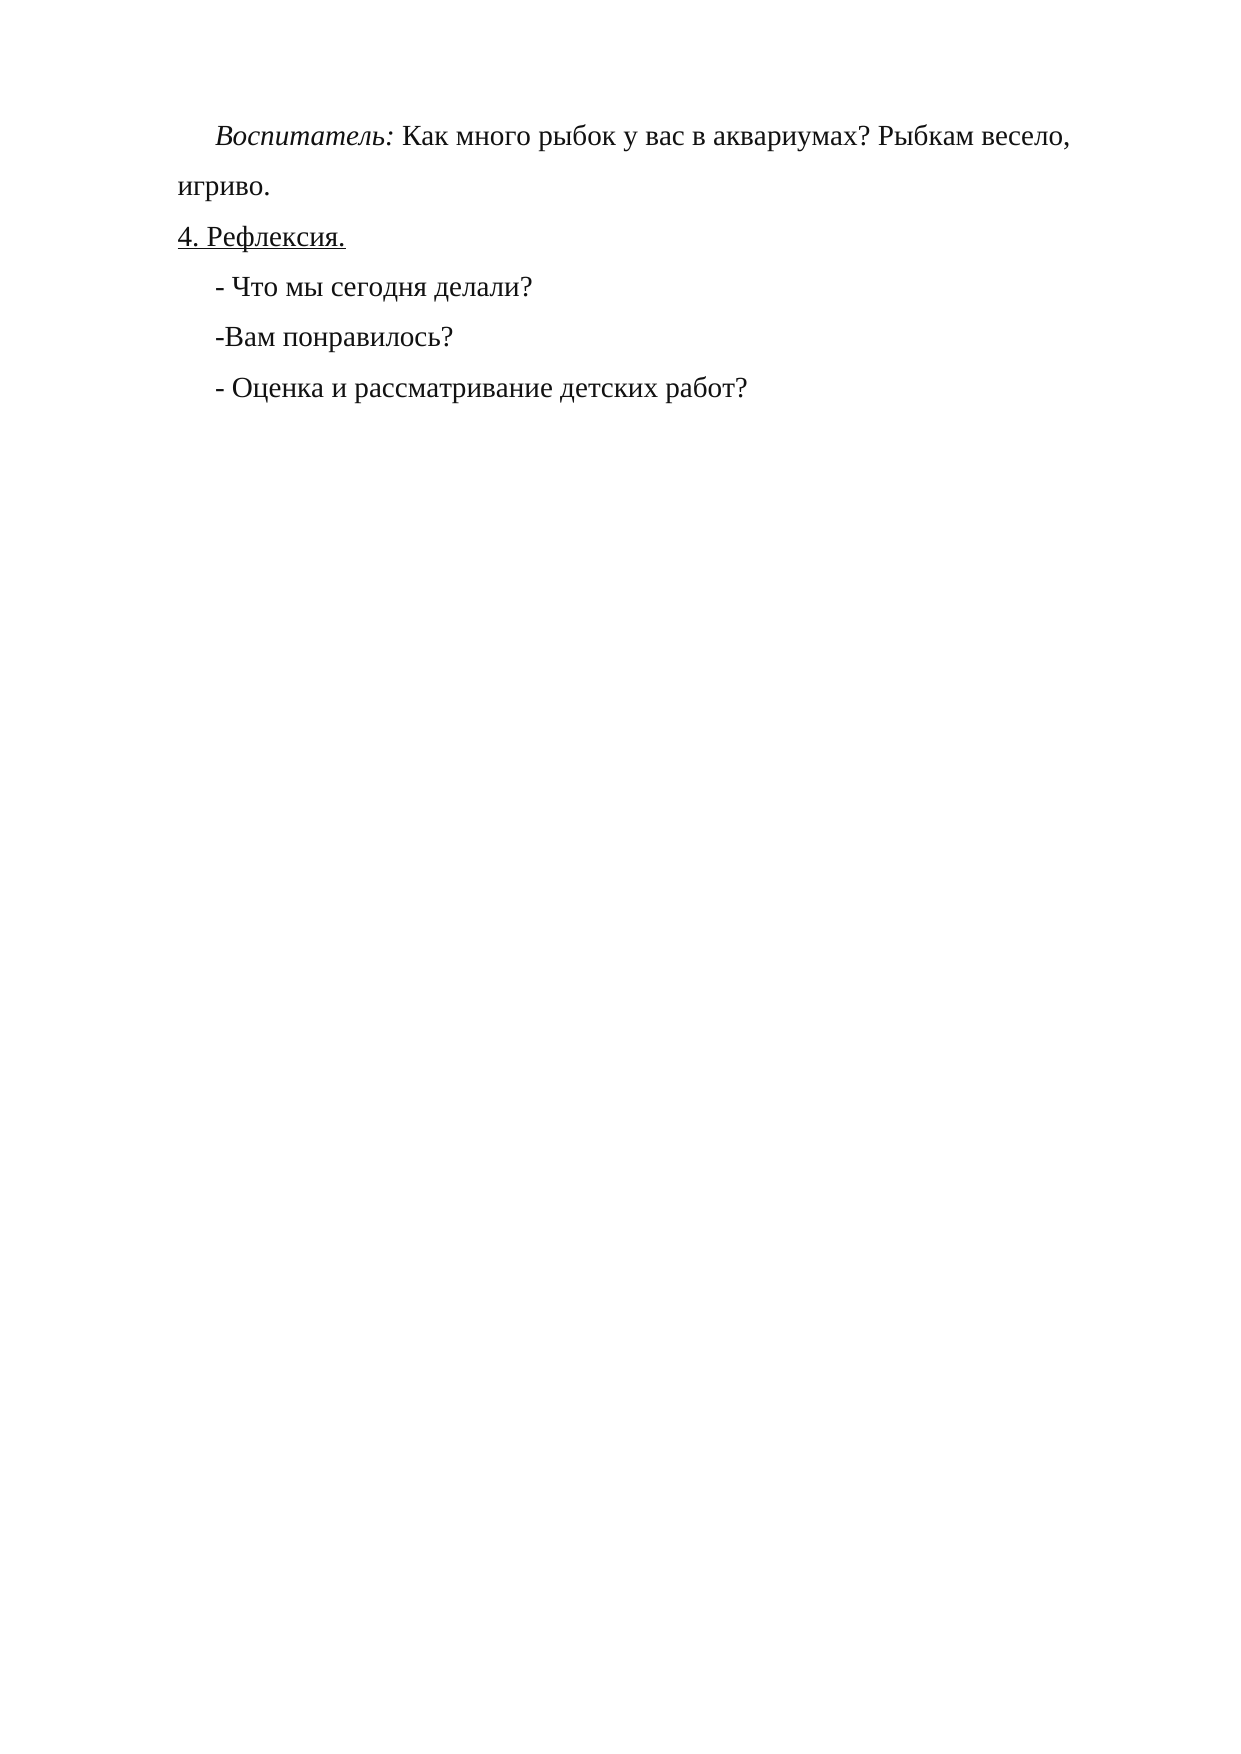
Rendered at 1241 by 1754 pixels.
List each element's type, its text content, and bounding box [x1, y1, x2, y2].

text Воспитатель: Как много рыбок у вас в аквариумах? Рыбкам весело, игриво. [177, 118, 1152, 202]
text - Оценка и рассматривание детских работ? [177, 370, 1152, 403]
text - Что мы сегодня делали? [177, 269, 1152, 303]
text 4. Рефлексия. [177, 219, 1152, 252]
text -Вам понравилось? [177, 319, 1152, 353]
